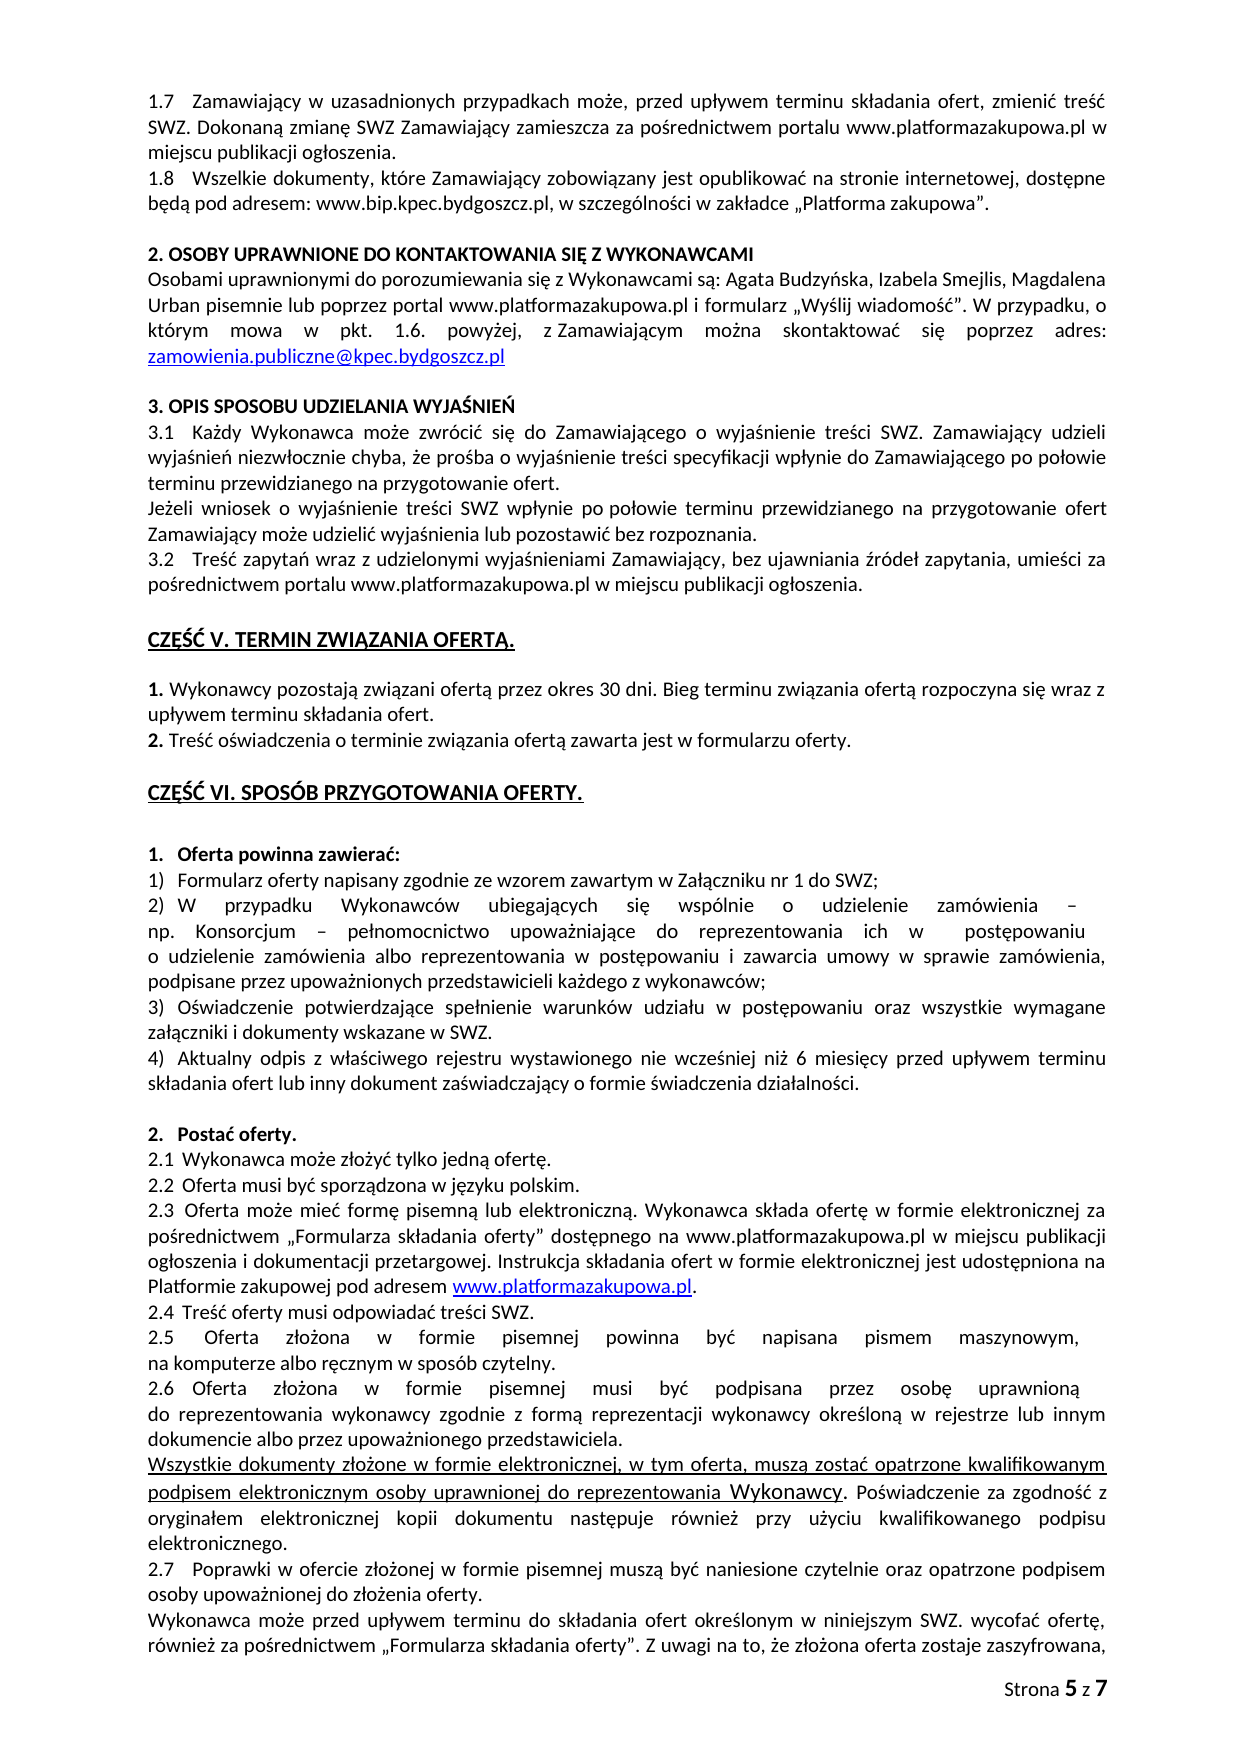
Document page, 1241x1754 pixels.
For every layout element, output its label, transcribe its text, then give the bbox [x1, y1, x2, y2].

list Oferta złożona w formie pisemnej powinna być napisana pismem maszynowym, na komputerze albo ręcznym w sposób czytelny. [148, 1324, 1107, 1375]
list Oferta może mieć formę pisemną lub elektroniczną. Wykonawca składa ofertę w formie elektronicznej za pośrednictwem „Formularza składania oferty” dostępnego na www.platformazakupowa.pl w miejscu publikacji ogłoszenia i dokumentacji przetargowej. Instrukcja składania ofert w formie elektronicznej jest udostępniona na Platformie zakupowej pod adresem www.platformazakupowa.pl. [148, 1197, 1107, 1299]
text 2. Treść oświadczenia o terminie związania ofertą zawarta jest w formularzu oferty. [148, 727, 1107, 752]
text 2. OSOBY UPRAWNIONE DO KONTAKTOWANIA SIĘ Z WYKONAWCAMI [148, 241, 1107, 267]
text Jeżeli wniosek o wyjaśnienie treści SWZ wpłynie po połowie terminu przewidzianego na przygotowanie ofert Zamawiający może udzielić wyjaśnienia lub pozostawić bez rozpoznania. [148, 495, 1107, 546]
list Każdy Wykonawca może zwrócić się do Zamawiającego o wyjaśnienie treści SWZ. Zamawiający udzieli wyjaśnień niezwłocznie chyba, że prośba o wyjaśnienie treści specyfikacji wpłynie do Zamawiającego po połowie terminu przewidzianego na przygotowanie ofert. [148, 419, 1107, 495]
list Treść zapytań wraz z udzielonymi wyjaśnieniami Zamawiający, bez ujawniania źródeł zapytania, umieści za pośrednictwem portalu www.platformazakupowa.pl w miejscu publikacji ogłoszenia. [148, 546, 1107, 597]
list Treść oferty musi odpowiadać treści SWZ. [148, 1299, 1107, 1324]
list Wszelkie dokumenty, które Zamawiający zobowiązany jest opublikować na stronie internetowej, dostępne będą pod adresem: www.bip.kpec.bydgoszcz.pl, w szczególności w zakładce „Platforma zakupowa”. [148, 165, 1107, 216]
list Oferta złożona w formie pisemnej musi być podpisana przez osobę uprawnioną do reprezentowania wykonawcy zgodnie z formą reprezentacji wykonawcy określoną w rejestrze lub innym dokumencie albo przez upoważnionego przedstawiciela. [148, 1375, 1107, 1452]
list Oferta powinna zawierać: [148, 842, 1107, 867]
list W przypadku Wykonawców ubiegających się wspólnie o udzielenie zamówienia – np. Konsorcjum – pełnomocnictwo upoważniające do reprezentowania ich w postępowaniu o udzielenie zamówienia albo reprezentowania w postępowaniu i zawarcia umowy w sprawie zamówienia, podpisane przez upoważnionych przedstawicieli każdego z wykonawców; [148, 892, 1107, 994]
text 3. OPIS SPOSOBU UDZIELANIA WYJAŚNIEŃ [148, 394, 1107, 419]
list Wykonawca może złożyć tylko jedną ofertę. [148, 1147, 1107, 1172]
subtitle CZĘŚĆ V. TERMIN ZWIĄZANIA OFERTĄ. [148, 625, 1107, 653]
text 1. Wykonawcy pozostają związani ofertą przez okres 30 dni. Bieg terminu związania ofertą rozpoczyna się wraz z upływem terminu składania ofert. [148, 676, 1107, 727]
list Formularz oferty napisany zgodnie ze wzorem zawartym w Załączniku nr 1 do SWZ; [148, 867, 1107, 892]
list Zamawiający w uzasadnionych przypadkach może, przed upływem terminu składania ofert, zmienić treść SWZ. Dokonaną zmianę SWZ Zamawiający zamieszcza za pośrednictwem portalu www.platformazakupowa.pl w miejscu publikacji ogłoszenia. [148, 89, 1107, 165]
list Poprawki w ofercie złożonej w formie pisemnej muszą być naniesione czytelnie oraz opatrzone podpisem osoby upoważnionej do złożenia oferty. [148, 1556, 1107, 1607]
list Postać oferty. [148, 1121, 1107, 1147]
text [148, 1607, 1107, 1658]
subtitle CZĘŚĆ VI. SPOSÓB PRZYGOTOWANIA OFERTY. [148, 778, 1107, 806]
text Wszystkie dokumenty złożone w formie elektronicznej, w tym oferta, muszą zostać opatrzone kwalifikowanym podpisem elektronicznym osoby uprawnionej do reprezentowania Wykonawcy. Poświadczenie za zgodność z oryginałem elektronicznej kopii dokumentu następuje również przy użyciu kwalifikowanego podpisu elektronicznego. [148, 1475, 1107, 1556]
list Oferta musi być sporządzona w języku polskim. [148, 1172, 1107, 1197]
text Osobami uprawnionymi do porozumiewania się z Wykonawcami są: Agata Budzyńska, Izabela Smejlis, Magdalena Urban pisemnie lub poprzez portal www.platformazakupowa.pl i formularz „Wyślij wiadomość”. W przypadku, o którym mowa w pkt. 1.6. powyżej, z Zamawiającym można skontaktować się poprzez adres: zamowienia.publiczne@kpec.bydgoszcz.pl [148, 267, 1107, 368]
list Aktualny odpis z właściwego rejestru wystawionego nie wcześniej niż 6 miesięcy przed upływem terminu składania ofert lub inny dokument zaświadczający o formie świadczenia działalności. [148, 1045, 1107, 1096]
text Wszystkie dokumenty złożone w formie elektronicznej, w tym oferta, muszą zostać opatrzone kwalifikowanym podpisem elektronicznym osoby uprawnionej do reprezentowania Wykonawcy. Poświadczenie za zgodność z oryginałem elektronicznej kopii dokumentu następuje również przy użyciu kwalifikowanego podpisu elektronicznego. [148, 1452, 1107, 1473]
list Oświadczenie potwierdzające spełnienie warunków udziału w postępowaniu oraz wszystkie wymagane załączniki i dokumenty wskazane w SWZ. [148, 994, 1107, 1045]
